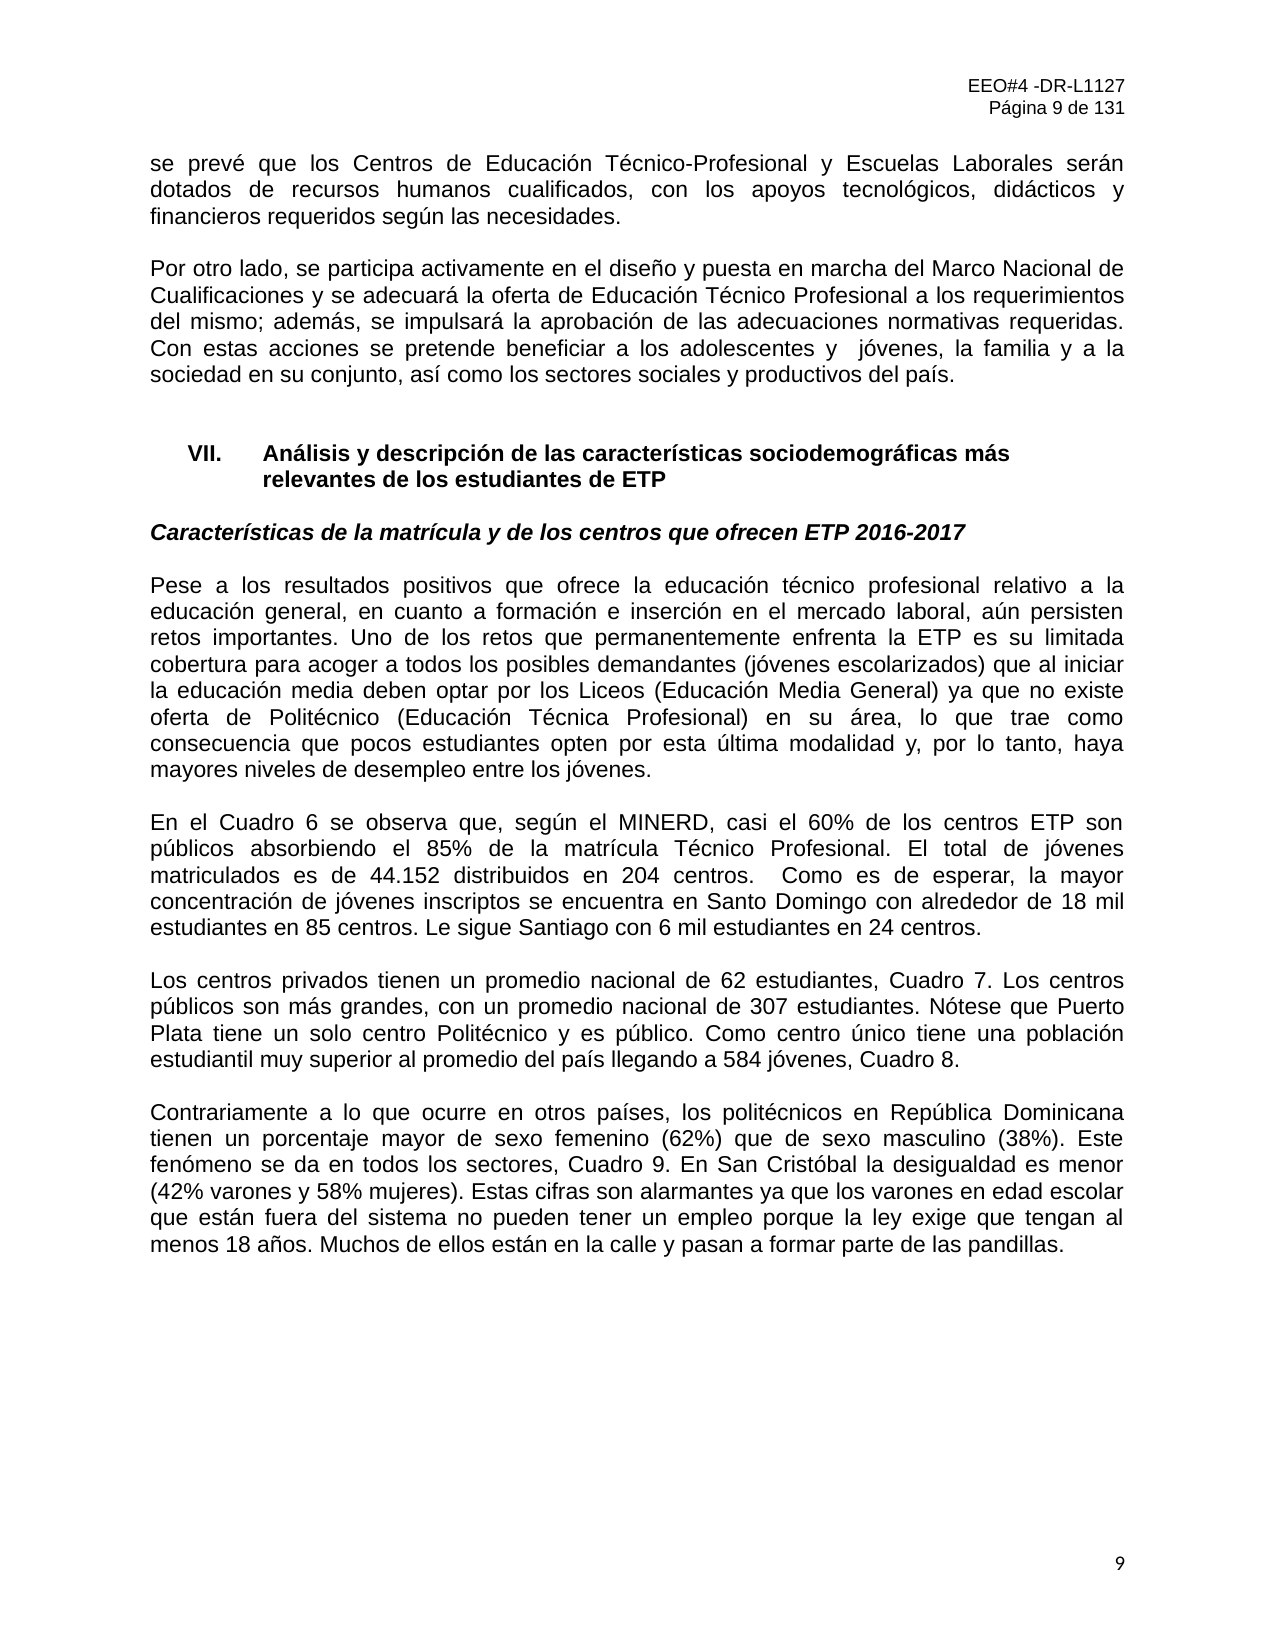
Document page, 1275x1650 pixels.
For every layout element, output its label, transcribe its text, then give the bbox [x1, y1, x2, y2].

text Contrariamente a lo que ocurre en otros países, los politécnicos en República Dominicana tienen un porcentaje mayor de sexo femenino (62%) que de sexo masculino (38%). Este fenómeno se da en todos los sectores, Cuadro 9. En San Cristóbal la desigualdad es menor (42% varones y 58% mujeres). Estas cifras son alarmantes ya que los varones en edad escolar que están fuera del sistema no pueden tener un empleo porque la ley exige que tengan al menos 18 años. Muchos de ellos están en la calle y pasan a formar parte de las pandillas. [150, 1099, 1125, 1257]
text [150, 150, 1125, 229]
text Por otro lado, se participa activamente en el diseño y puesta en marcha del Marco Nacional de Cualificaciones y se adecuará la oferta de Educación Técnico Profesional a los requerimientos del mismo; además, se impulsará la aprobación de las adecuaciones normativas requeridas. Con estas acciones se pretende beneficiar a los adolescentes y jóvenes, la familia y a la sociedad en su conjunto, así como los sectores sociales y productivos del país. [150, 255, 1125, 387]
text Pese a los resultados positivos que ofrece la educación técnico profesional relativo a la educación general, en cuanto a formación e inserción en el mercado laboral, aún persisten retos importantes. Uno de los retos que permanentemente enfrenta la ETP es su limitada cobertura para acoger a todos los posibles demandantes (jóvenes escolarizados) que al iniciar la educación media deben optar por los Liceos (Educación Media General) ya que no existe oferta de Politécnico (Educación Técnica Profesional) en su área, lo que trae como consecuencia que pocos estudiantes opten por esta última modalidad y, por lo tanto, haya mayores niveles de desempleo entre los jóvenes. [150, 572, 1125, 782]
text En el Cuadro 6 se observa que, según el MINERD, casi el 60% de los centros ETP son públicos absorbiendo el 85% de la matrícula Técnico Profesional. El total de jóvenes matriculados es de 44.152 distribuidos en 204 centros. Como es de esperar, la mayor concentración de jóvenes inscriptos se encuentra en Santo Domingo con alrededor de 18 mil estudiantes en 85 centros. Le sigue Santiago con 6 mil estudiantes en 24 centros. [150, 809, 1125, 941]
subtitle Análisis y descripción de las características sociodemográficas más relevantes de los estudiantes de ETP [187, 440, 1125, 493]
text Los centros privados tienen un promedio nacional de 62 estudiantes, Cuadro 7. Los centros públicos son más grandes, con un promedio nacional de 307 estudiantes. Nótese que Puerto Plata tiene un solo centro Politécnico y es público. Como centro único tiene una población estudiantil muy superior al promedio del país llegando a 584 jóvenes, Cuadro 8. [150, 967, 1125, 1072]
subtitle Características de la matrícula y de los centros que ofrecen ETP 2016-2017 [150, 519, 1125, 545]
